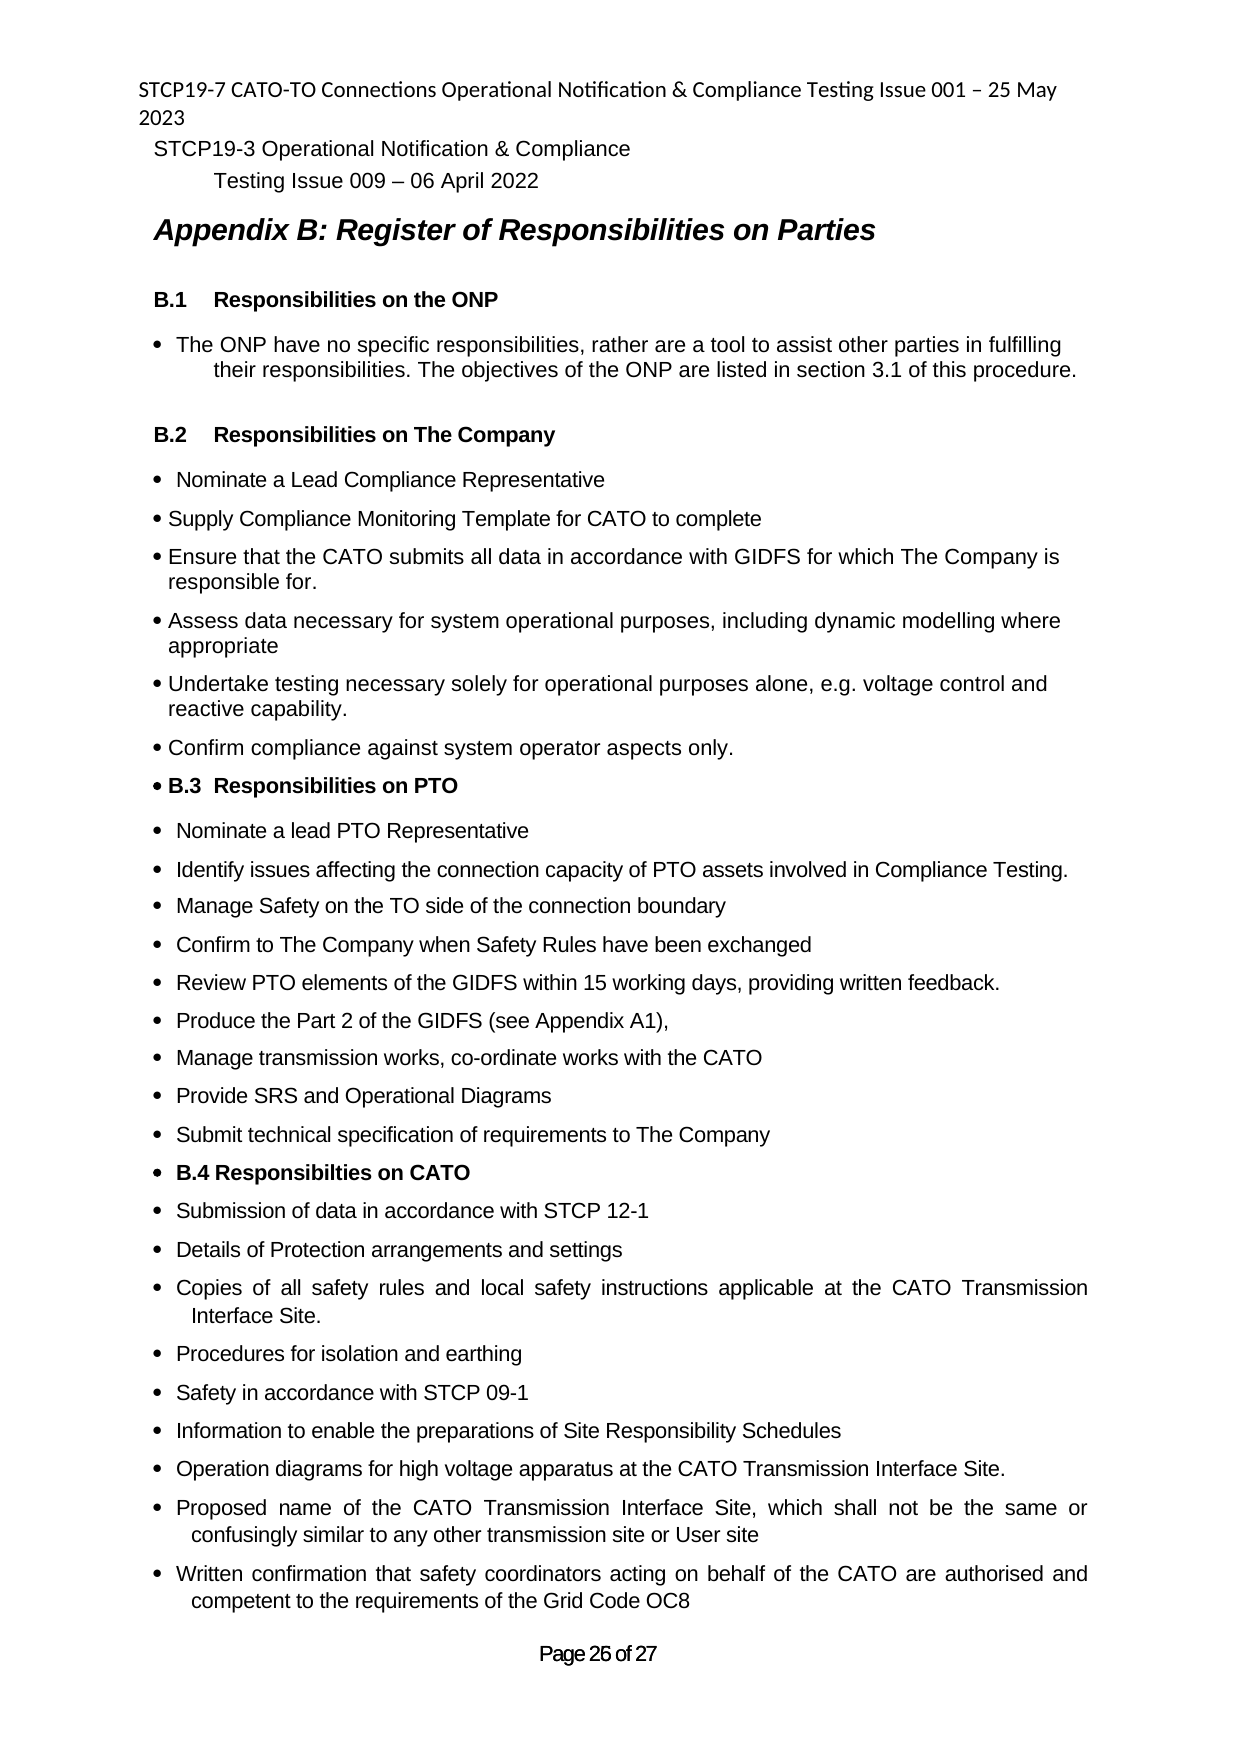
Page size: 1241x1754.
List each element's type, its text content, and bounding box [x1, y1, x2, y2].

list Proposed name of the CATO Transmission Interface Site, which shall not be the same or confusingly similar to any other transmission site or User site [153, 1493, 1088, 1548]
list Supply Compliance Monitoring Template for CATO to complete [153, 506, 1088, 531]
list Details of Protection arrangements and settings [153, 1235, 1088, 1263]
list Submit technical specification of requirements to The Company [153, 1120, 1088, 1147]
list Nominate a lead PTO Representative [153, 817, 1088, 844]
list Confirm to The Company when Safety Rules have been exchanged [153, 930, 1088, 957]
list Undertake testing necessary solely for operational purposes alone, e.g. voltage control and reactive capability. [153, 672, 1088, 722]
list Manage Safety on the TO side of the connection boundary [153, 892, 1088, 919]
list Identify issues affecting the connection capacity of PTO assets involved in Compliance Testing. [153, 855, 1088, 882]
list Copies of all safety rules and local safety instructions applicable at the CATO Transmission Interface Site. [153, 1274, 1088, 1329]
text B.2 Responsibilities on The Company [153, 423, 1088, 448]
list Ensure that the CATO submits all data in accordance with GIDFS for which The Company is responsible for. [153, 544, 1088, 594]
text B.1 Responsibilities on the ONP [153, 287, 1088, 312]
list Submission of data in accordance with STCP 12-1 [153, 1197, 1088, 1224]
list The ONP have no specific responsibilities, rather are a tool to assist other parties in fulfilling their responsibilities. The objectives of the ONP are listed in section 3.1 of this procedure. [153, 332, 1088, 382]
list Nominate a Lead Compliance Representative [153, 466, 1088, 493]
list Written confirmation that safety coordinators acting on behalf of the CATO are authorised and competent to the requirements of the Grid Code OC8 [153, 1559, 1088, 1614]
list B.3 Responsibilities on PTO [153, 774, 1088, 799]
list Manage transmission works, co-ordinate works with the CATO [153, 1044, 1088, 1071]
list Operation diagrams for high voltage apparatus at the CATO Transmission Interface Site. [153, 1455, 1088, 1482]
list Procedures for isolation and earthing [153, 1340, 1088, 1367]
list Confirm compliance against system operator aspects only. [153, 735, 1088, 760]
text STCP19-3 Operational Notification & Compliance Testing Issue 009 – 06 April 2022 [153, 131, 676, 194]
list Information to enable the preparations of Site Responsibility Schedules [153, 1417, 1088, 1444]
list B.4 Responsibilties on CATO [153, 1158, 1088, 1186]
text Appendix B: Register of Responsibilities on Parties [153, 213, 1088, 248]
list Produce the Part 2 of the GIDFS (see Appendix A1), [153, 1007, 1088, 1034]
list Safety in accordance with STCP 09-1 [153, 1378, 1088, 1406]
list Assess data necessary for system operational purposes, including dynamic modelling where appropriate [153, 608, 1088, 658]
list Review PTO elements of the GIDFS within 15 working days, providing written feedback. [153, 968, 1088, 996]
list Provide SRS and Operational Diagrams [153, 1082, 1088, 1109]
